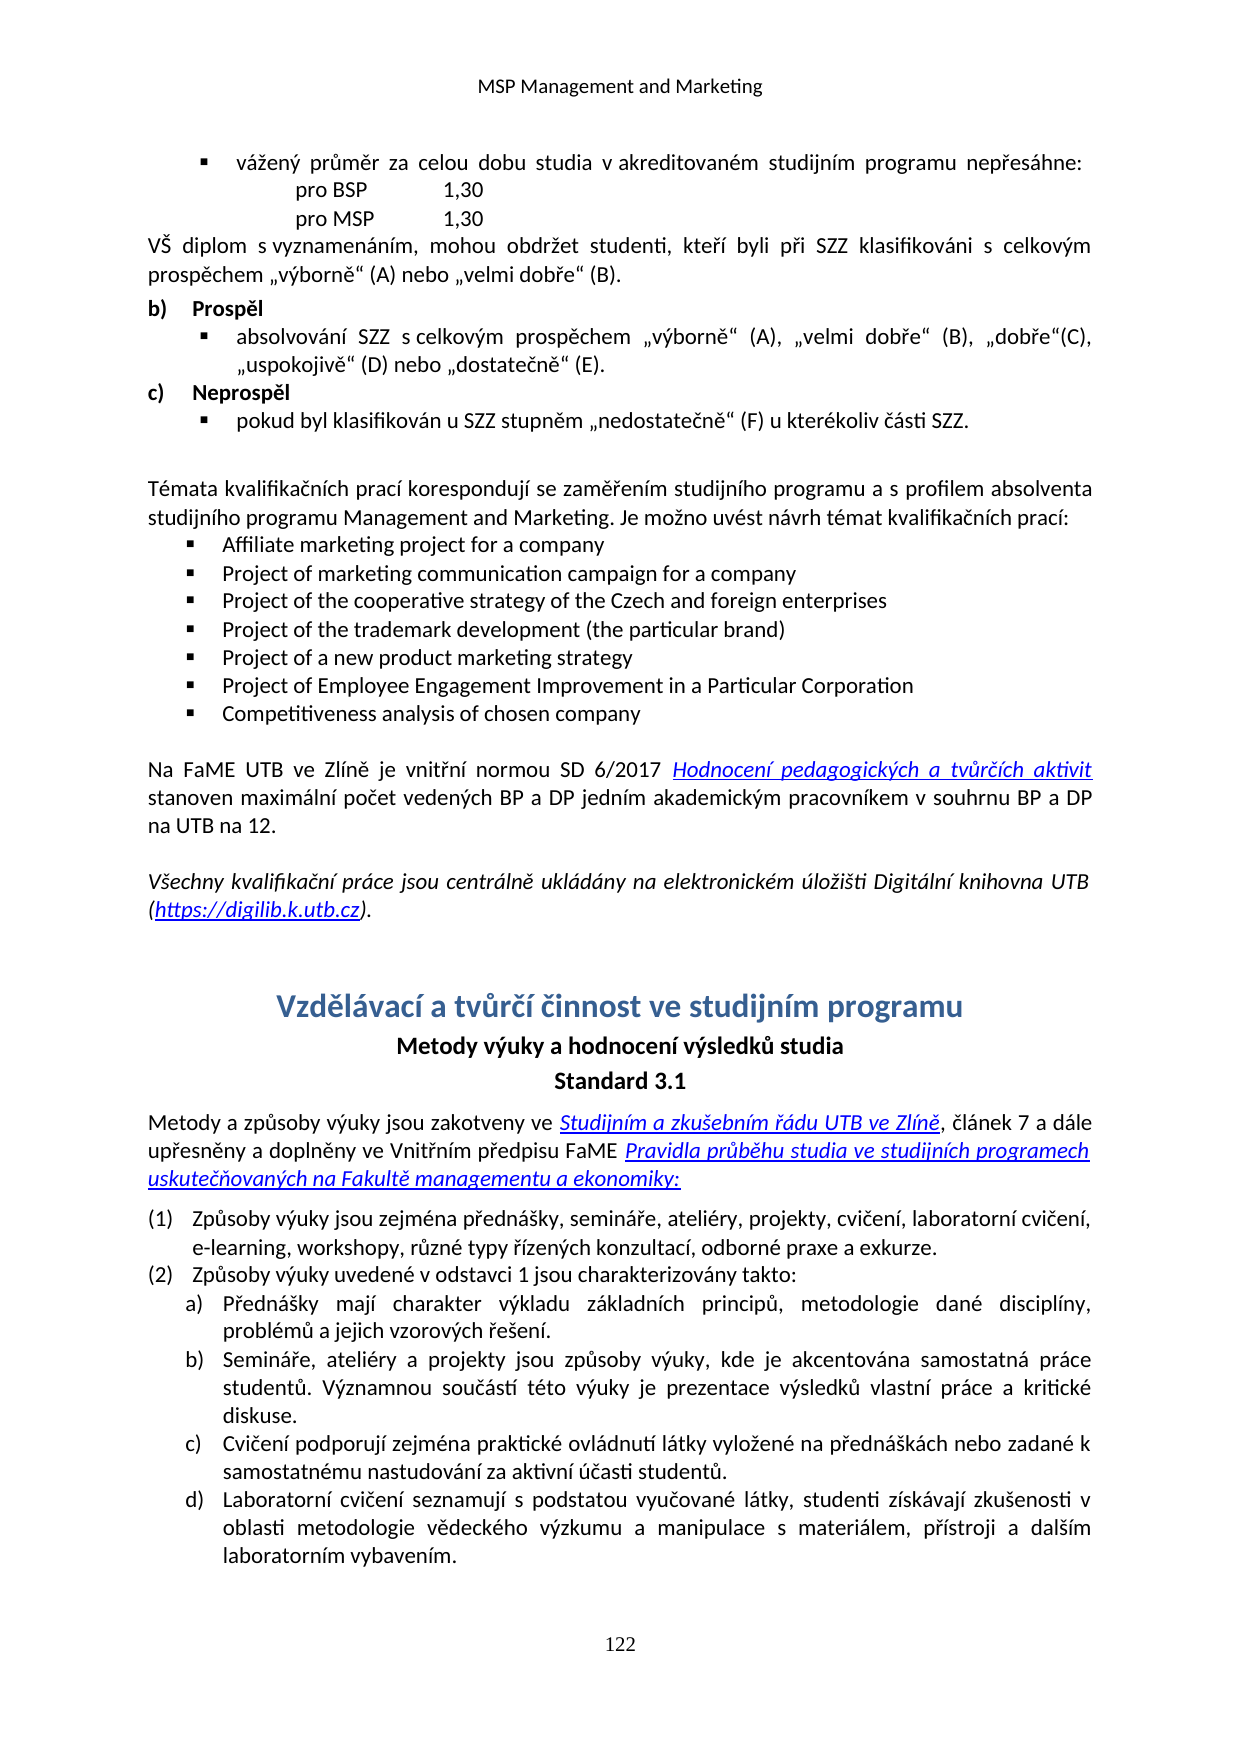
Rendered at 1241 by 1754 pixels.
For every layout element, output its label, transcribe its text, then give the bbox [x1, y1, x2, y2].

list Project of Employee Engagement Improvement in a Particular Corporation [185, 671, 1093, 699]
list absolvování SZZ s celkovým prospěchem „výborně“ (A), „velmi dobře“ (B), „dobře“(C), „uspokojivě“ (D) nebo „dostatečně“ (E). [199, 322, 1093, 378]
list Cvičení podporují zejména praktické ovládnutí látky vyložené na přednáškách nebo zadané k samostatnému nastudování za aktivní účasti studentů. [185, 1429, 1093, 1485]
list pokud byl klasifikován u SZZ stupněm „nedostatečně“ (F) u kterékoliv části SZZ. [199, 406, 1093, 434]
list Způsoby výuky jsou zejména přednášky, semináře, ateliéry, projekty, cvičení, laboratorní cvičení, e-learning, workshopy, různé typy řízených konzultací, odborné praxe a exkurze. [148, 1204, 1093, 1261]
text VŠ diplom s vyznamenáním, mohou obdržet studenti, kteří byli při SZZ klasifikováni s celkovým prospěchem „výborně“ (A) nebo „velmi dobře“ (B). [148, 232, 1093, 288]
list Affiliate marketing project for a company [185, 531, 1093, 559]
list Project of a new product marketing strategy [185, 643, 1093, 671]
list Přednášky mají charakter výkladu základních principů, metodologie dané disciplíny, problémů a jejich vzorových řešení. [185, 1289, 1093, 1345]
text Všechny kvalifikační práce jsou centrálně ukládány na elektronickém úložišti Digitální knihovna UTB (https://digilib.k.utb.cz). [148, 867, 1093, 923]
text Na FaME UTB ve Zlíně je vnitřní normou SD 6/2017 Hodnocení pedagogických a tvůrčích aktivit stanoven maximální počet vedených BP a DP jedním akademickým pracovníkem v souhrnu BP a DP na UTB na 12. [148, 755, 1093, 839]
list vážený průměr za celou dobu studia v akreditovaném studijním programu nepřesáhne: pro BSP 1,30 [199, 148, 1093, 204]
list Způsoby výuky uvedené v odstavci 1 jsou charakterizovány takto: [148, 1261, 1093, 1289]
text pro MSP 1,30 [221, 204, 1093, 232]
list Neprospěl [148, 378, 1093, 406]
text Metody a způsoby výuky jsou zakotveny ve Studijním a zkušebním řádu UTB ve Zlíně, článek 7 a dále upřesněny a doplněny ve Vnitřním předpisu FaME Pravidla průběhu studia ve studijních programech uskutečňovaných na Fakultě managementu a ekonomiky: [148, 1108, 1093, 1192]
list Laboratorní cvičení seznamují s podstatou vyučované látky, studenti získávají zkušenosti v oblasti metodologie vědeckého výzkumu a manipulace s materiálem, přístroji a dalším laboratorním vybavením. [185, 1485, 1093, 1569]
list Project of the cooperative strategy of the Czech and foreign enterprises [185, 587, 1093, 615]
list Competitiveness analysis of chosen company [185, 699, 1093, 727]
text Vzdělávací a tvůrčí činnost ve studijním programu [148, 985, 1093, 1026]
text Témata kvalifikačních prací korespondují se zaměřením studijního programu a s profilem absolventa studijního programu Management and Marketing. Je možno uvést návrh témat kvalifikačních prací: [148, 474, 1093, 531]
text Standard 3.1 [148, 1065, 1093, 1096]
list Project of the trademark development (the particular brand) [185, 615, 1093, 643]
list Project of marketing communication campaign for a company [185, 559, 1093, 587]
text Metody výuky a hodnocení výsledků studia [148, 1030, 1093, 1061]
list Prospěl [148, 294, 1093, 322]
list Semináře, ateliéry a projekty jsou způsoby výuky, kde je akcentována samostatná práce studentů. Významnou součástí této výuky je prezentace výsledků vlastní práce a kritické diskuse. [185, 1345, 1093, 1429]
